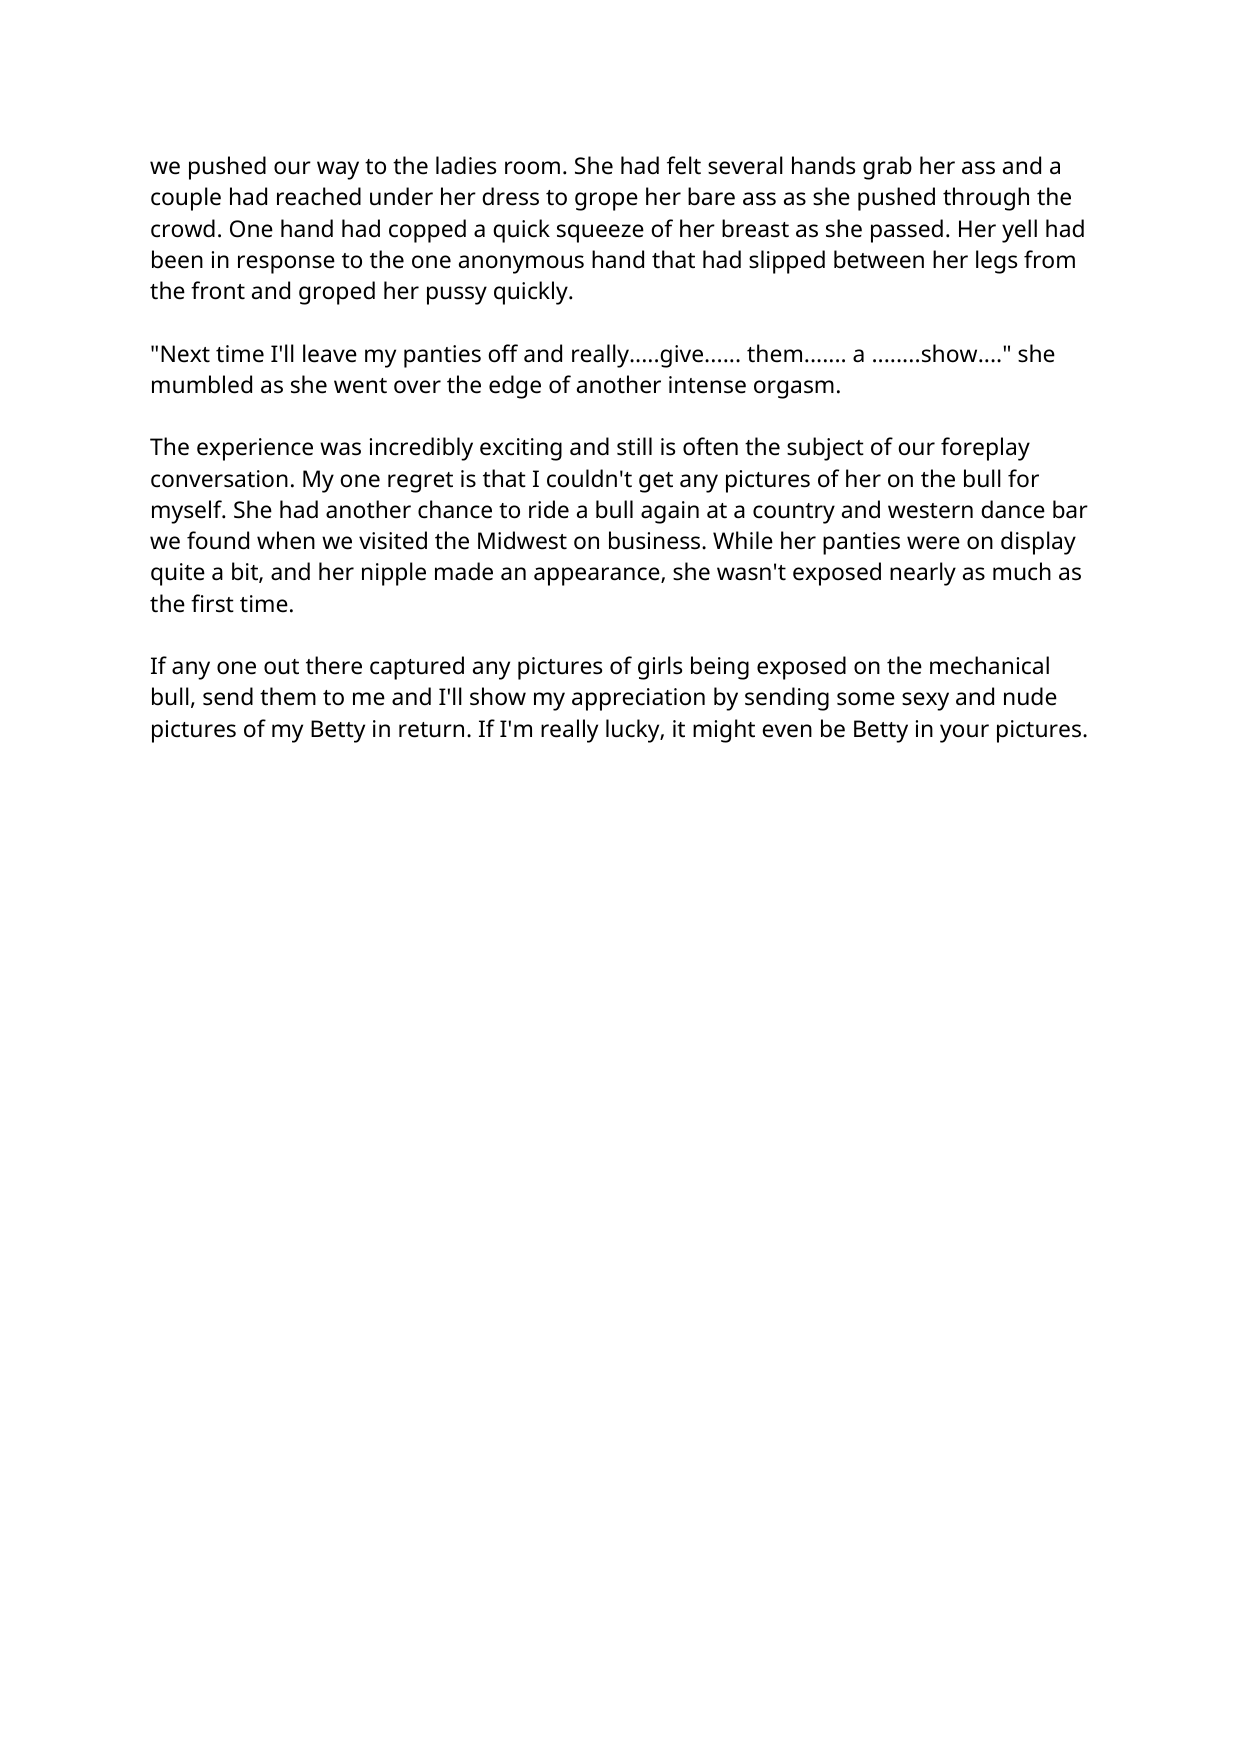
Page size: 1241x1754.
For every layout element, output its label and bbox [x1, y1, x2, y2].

text [150, 150, 1090, 744]
